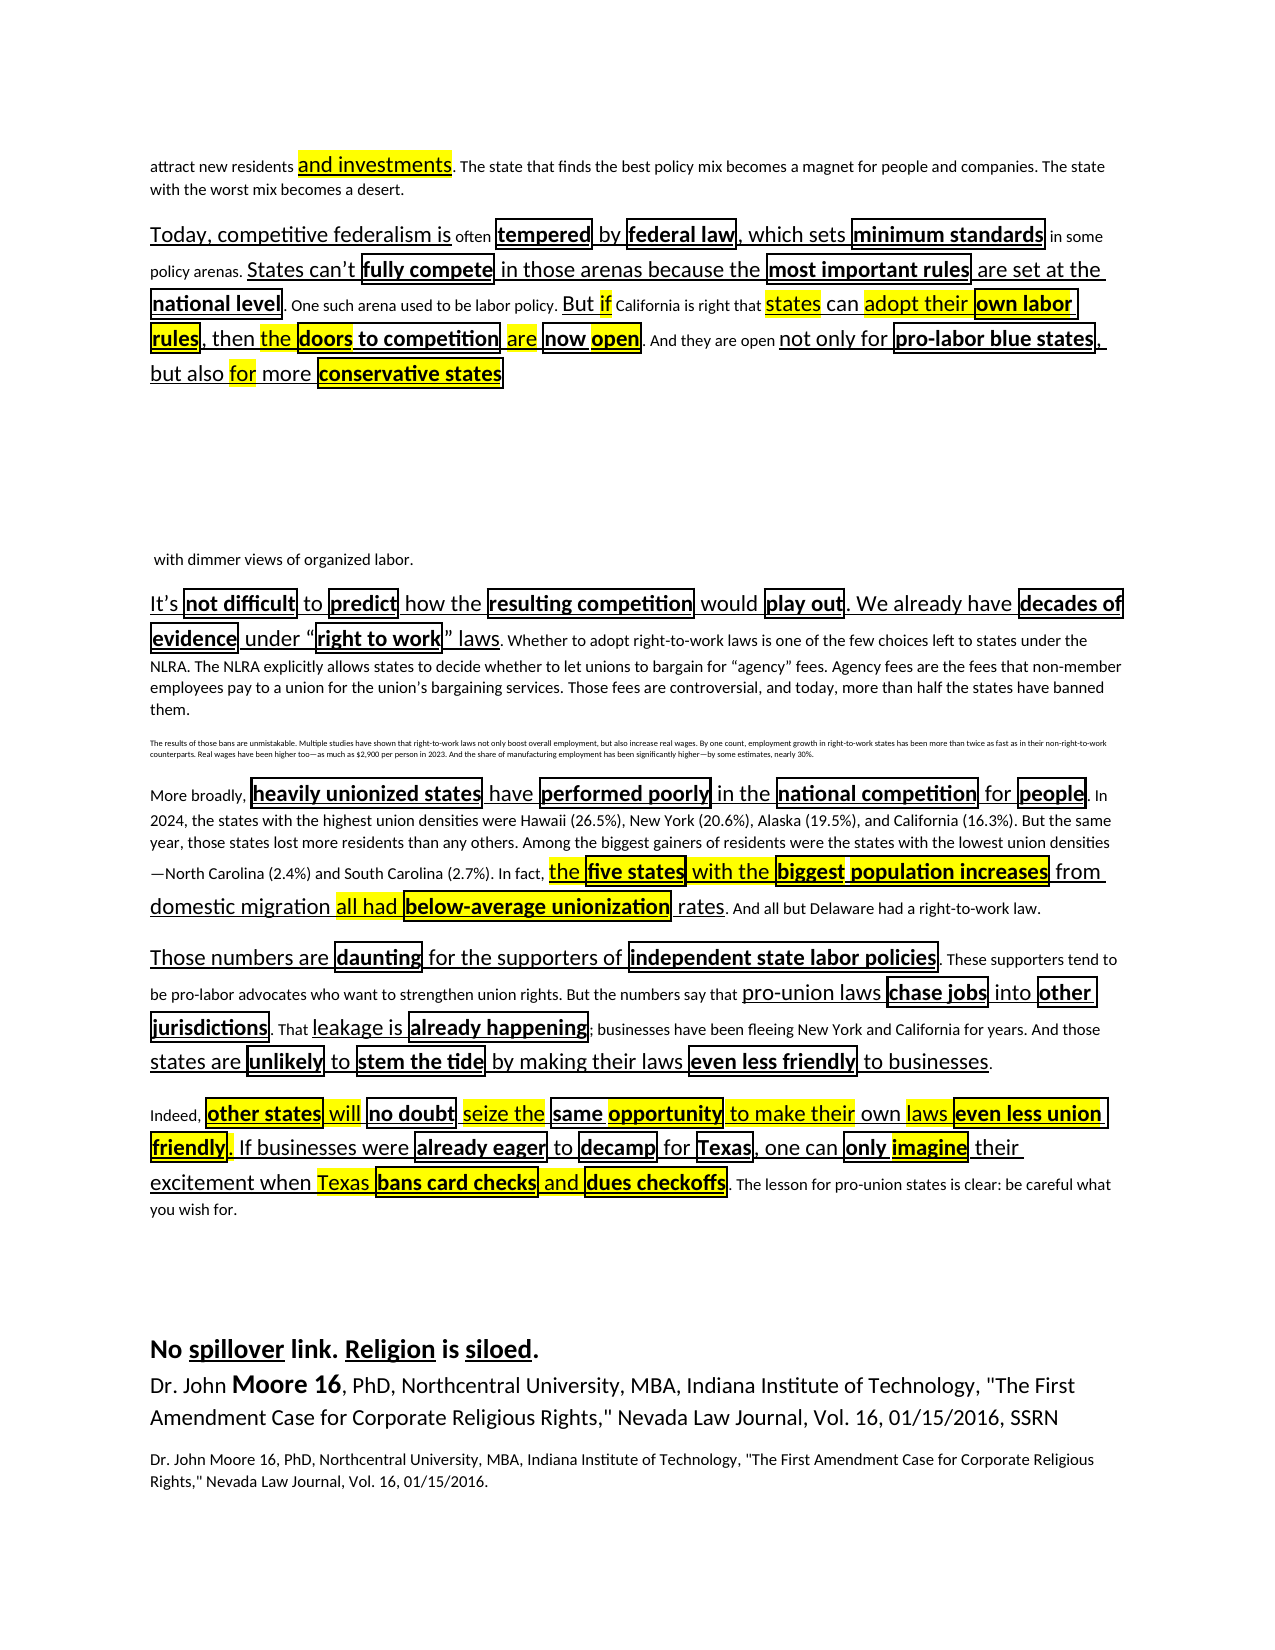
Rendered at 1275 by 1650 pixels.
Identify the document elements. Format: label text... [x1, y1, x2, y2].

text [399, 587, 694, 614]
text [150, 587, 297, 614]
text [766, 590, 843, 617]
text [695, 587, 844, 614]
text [150, 150, 1125, 200]
text More broadly, heavily unionized states have performed poorly in the national competition for people. In 2024, the states with the highest union densities were Hawaii (26.5%), New York (20.6%), Alaska (19.5%), and California (16.3%). But the same year, those states lost more residents than any others. Among the biggest gainers of residents were the states with the lowest union densities—North Carolina (2.4%) and South Carolina (2.7%). In fact, the five states with the biggest population increases from domestic migration all had below-average unionization rates. And all but Delaware had a right-to-work law. [150, 777, 1125, 922]
text Indeed, other states will no doubt seize the same opportunity to make their own laws even less union friendly. If businesses were already eager to decamp for Texas, one can only imagine their excitement when Texas bans card checks and dues checkoffs. The lesson for pro-union states is clear: be careful what you wish for. [150, 1097, 1125, 1220]
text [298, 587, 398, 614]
text Dr. John Moore 16, PhD, Northcentral University, MBA, Indiana Institute of Technology, "The First Amendment Case for Corporate Religious Rights," Nevada Law Journal, Vol. 16, 01/15/2016, SSRN [150, 1368, 1125, 1431]
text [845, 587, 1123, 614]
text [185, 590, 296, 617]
text It’s not difficult to predict how the resulting competition would play out. We already have decades of evidence under “right to work” laws. Whether to adopt right-to-work laws is one of the few choices left to states under the NLRA. The NLRA explicitly allows states to decide whether to let unions to bargain for “agency” fees. Agency fees are the fees that non-member employees pay to a union for the union’s bargaining services. Those fees are controversial, and today, more than half the states have banned them. [150, 615, 1125, 720]
text Those numbers are daunting for the supporters of independent state labor policies. These supporters tend to be pro-labor advocates who want to strengthen union rights. But the numbers say that pro-union laws chase jobs into other jurisdictions. That leakage is already happening; businesses have been fleeing New York and California for years. And those states are unlikely to stem the tide by making their laws even less friendly to businesses. [150, 941, 1125, 1077]
text with dimmer views of organized labor. [150, 549, 1125, 569]
text Today, competitive federalism is often tempered by federal law, which sets minimum standards in some policy arenas. States can’t fully compete in those arenas because the most important rules are set at the national level. One such arena used to be labor policy. But if California is right that states can adopt their own labor rules, then the doors to competition are now open. And they are open not only for pro-labor blue states, but also for more conservative states [150, 218, 1125, 389]
subtitle No spillover link. Religion is siloed. [150, 1332, 1125, 1365]
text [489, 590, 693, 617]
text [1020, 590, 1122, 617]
text Dr. John Moore 16, PhD, Northcentral University, MBA, Indiana Institute of Technology, "The First Amendment Case for Corporate Religious Rights," Nevada Law Journal, Vol. 16, 01/15/2016. [150, 1450, 1125, 1492]
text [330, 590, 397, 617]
